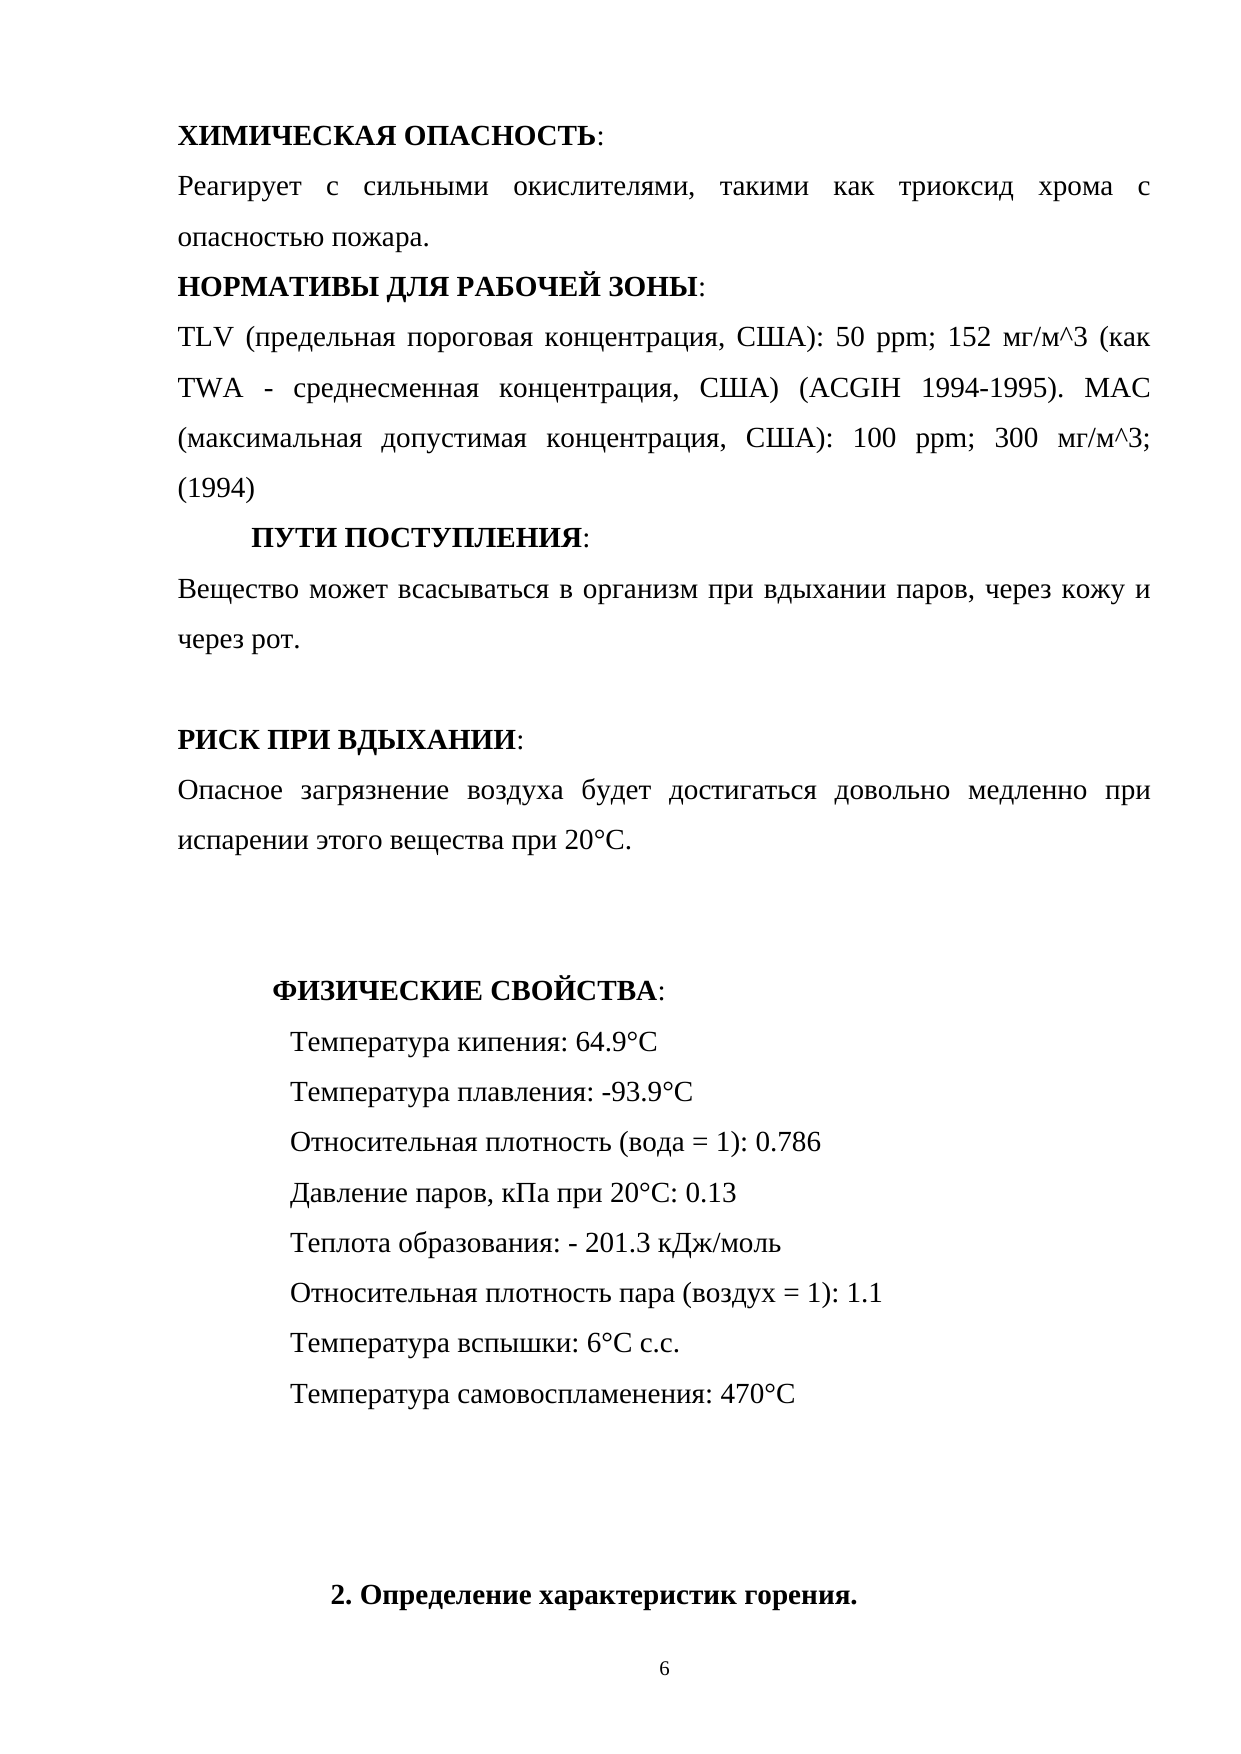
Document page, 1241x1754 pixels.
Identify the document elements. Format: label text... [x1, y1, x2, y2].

text Температура плавления: [177, 1074, 1152, 1108]
text НОРМАТИВЫ ДЛЯ РАБОЧЕЙ ЗОНЫ: [177, 269, 1152, 303]
text Температура вспышки: c.c. [177, 1326, 1152, 1359]
text Реагирует с сильными окислителями, такими как триоксид хрома с опасностью пожара. [177, 168, 1152, 252]
text Относительная плотность (вода = 1): 0.786 [177, 1124, 1152, 1158]
text Относительная плотность пара (воздух = 1): 1.1 [177, 1275, 1152, 1309]
text РИСК ПРИ ВДЫХАНИИ: [177, 722, 1152, 755]
text TLV (предельная пороговая концентрация, США): 50 ppm; 152 мг/м^3 (как TWA - среднесменная концентрация, США) (ACGIH 1994-1995). MAС (максимальная допустимая концентрация, США): 100 ppm; 300 мг/м^3; (1994) [177, 319, 1152, 504]
text ПУТИ ПОСТУПЛЕНИЯ: [177, 521, 1152, 554]
text ФИЗИЧЕСКИЕ СВОЙСТВА: [177, 973, 1152, 1007]
text Давление паров, кПа при 20°C: 0.13 [177, 1175, 1152, 1208]
text Температура самовоспламенения: [177, 1376, 1152, 1409]
text Вещество может всасываться в организм при вдыхании паров, через кожу и через рот. [177, 571, 1152, 655]
text Опасное загрязнение воздуха будет достигаться довольно медленно при испарении этого вещества при . [177, 772, 1152, 856]
text Температура кипения: [177, 1024, 1152, 1057]
text ХИМИЧЕСКАЯ ОПАСНОСТЬ: [177, 118, 1152, 152]
text 2. Определение характеристик горения. [177, 1577, 1152, 1611]
text Теплота образования: - 201.3 кДж/моль [177, 1225, 1152, 1258]
